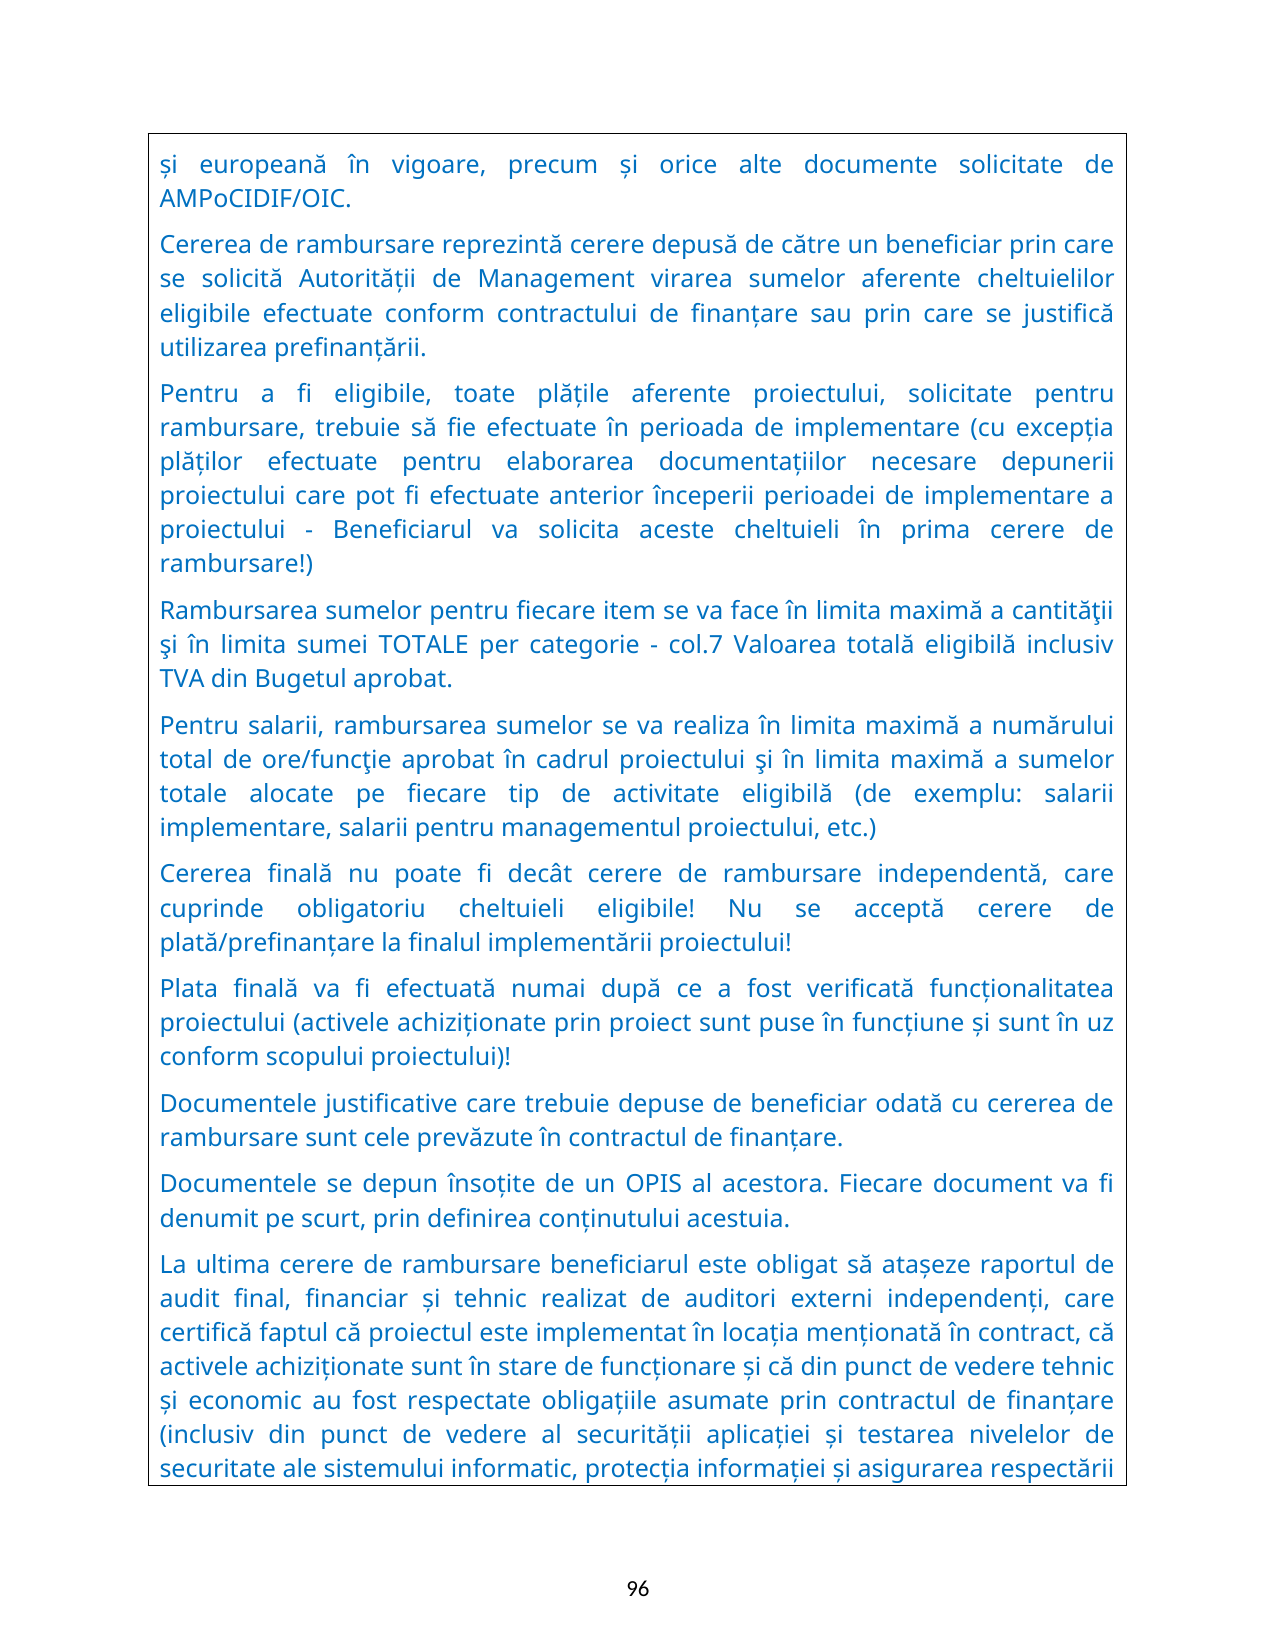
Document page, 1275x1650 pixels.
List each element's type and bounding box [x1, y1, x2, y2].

table_header [149, 134, 1126, 1485]
